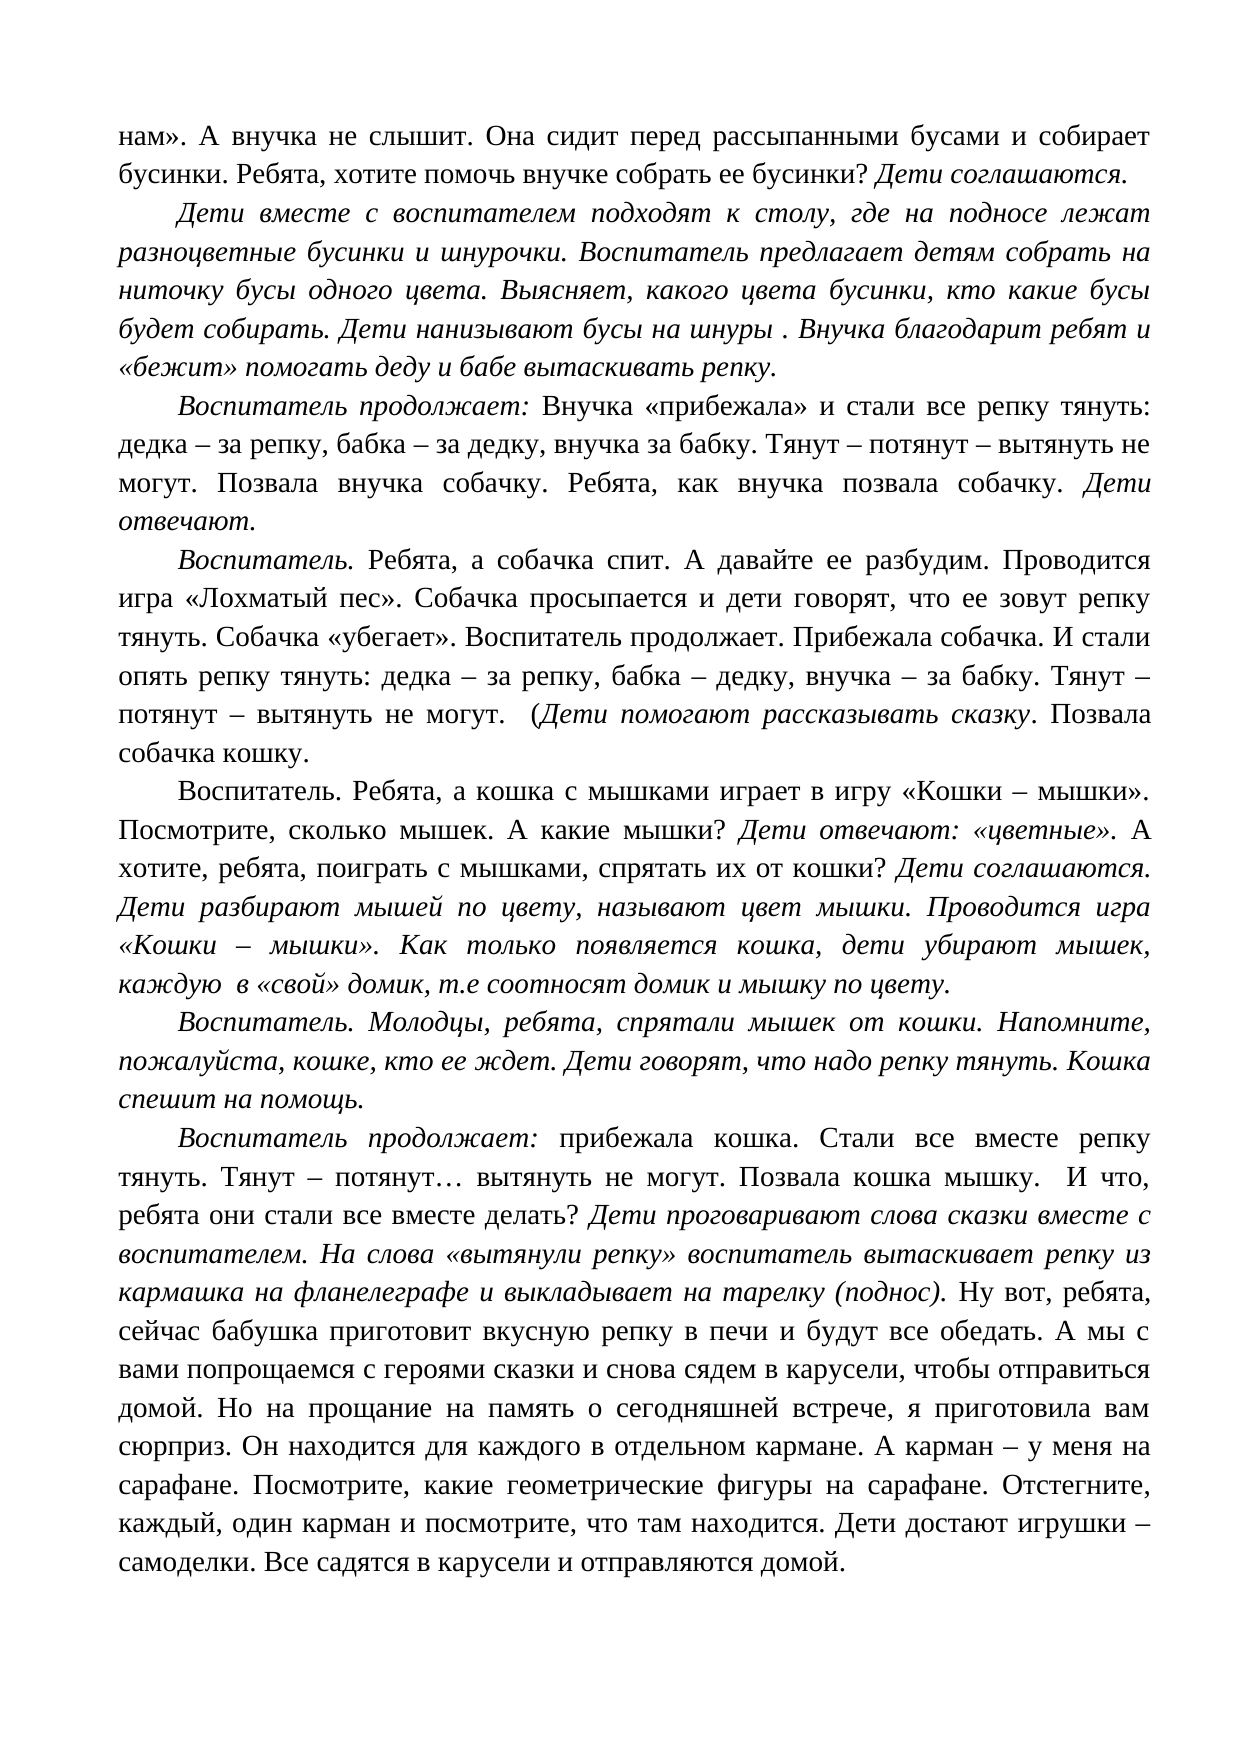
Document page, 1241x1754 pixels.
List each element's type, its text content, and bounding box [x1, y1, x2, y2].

text Воспитатель продолжает: прибежала кошка. Стали все вместе репку тянуть. Тянут – потянут… вытянуть не могут. Позвала кошка мышку. И что, ребята они стали все вместе делать? Дети проговаривают слова сказки вместе с воспитателем. На слова «вытянули репку» воспитатель вытаскивает репку из кармашка на фланелеграфе и выкладывает на тарелку (поднос). Ну вот, ребята, сейчас бабушка приготовит вкусную репку в печи и будут все обедать. А мы с вами попрощаемся с героями сказки и снова сядем в карусели, чтобы отправиться домой. Но на прощание на память о сегодняшней встрече, я приготовила вам сюрприз. Он находится для каждого в отдельном кармане. А карман – у меня на сарафане. Посмотрите, какие геометрические фигуры на сарафане. Отстегните, каждый, один карман и посмотрите, что там находится. Дети достают игрушки – самоделки. Все садятся в карусели и отправляются домой. [118, 1120, 1152, 1578]
text Воспитатель продолжает: Внучка «прибежала» и стали все репку тянуть: дедка – за репку, бабка – за дедку, внучка за бабку. Тянут – потянут – вытянуть не могут. Позвала внучка собачку. Ребята, как внучка позвала собачку. Дети отвечают. [118, 388, 1152, 537]
text Воспитатель. Ребята, а кошка с мышками играет в игру «Кошки – мышки». Посмотрите, сколько мышек. А какие мышки? Дети отвечают: «цветные». А хотите, ребята, поиграть с мышками, спрятать их от кошки? Дети соглашаются. Дети разбирают мышей по цвету, называют цвет мышки. Проводится игра «Кошки – мышки». Как только появляется кошка, дети убирают мышек, каждую в «свой» домик, т.е соотносят домик и мышку по цвету. [118, 773, 1152, 999]
text Воспитатель. Молодцы, ребята, спрятали мышек от кошки. Напомните, пожалуйста, кошке, кто ее ждет. Дети говорят, что надо репку тянуть. Кошка спешит на помощь. [118, 1004, 1152, 1115]
text Дети вместе с воспитателем подходят к столу, где на подносе лежат разноцветные бусинки и шнурочки. Воспитатель предлагает детям собрать на ниточку бусы одного цвета. Выясняет, какого цвета бусинки, кто какие бусы будет собирать. Дети нанизывают бусы на шнуры . Внучка благодарит ребят и «бежит» помогать деду и бабе вытаскивать репку. [118, 195, 1152, 383]
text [118, 118, 1152, 190]
text Воспитатель. Ребята, а собачка спит. А давайте ее разбудим. Проводится игра «Лохматый пес». Собачка просыпается и дети говорят, что ее зовут репку тянуть. Собачка «убегает». Воспитатель продолжает. Прибежала собачка. И стали опять репку тянуть: дедка – за репку, бабка – дедку, внучка – за бабку. Тянут – потянут – вытянуть не могут. (Дети помогают рассказывать сказку. Позвала собачка кошку. [118, 542, 1152, 768]
